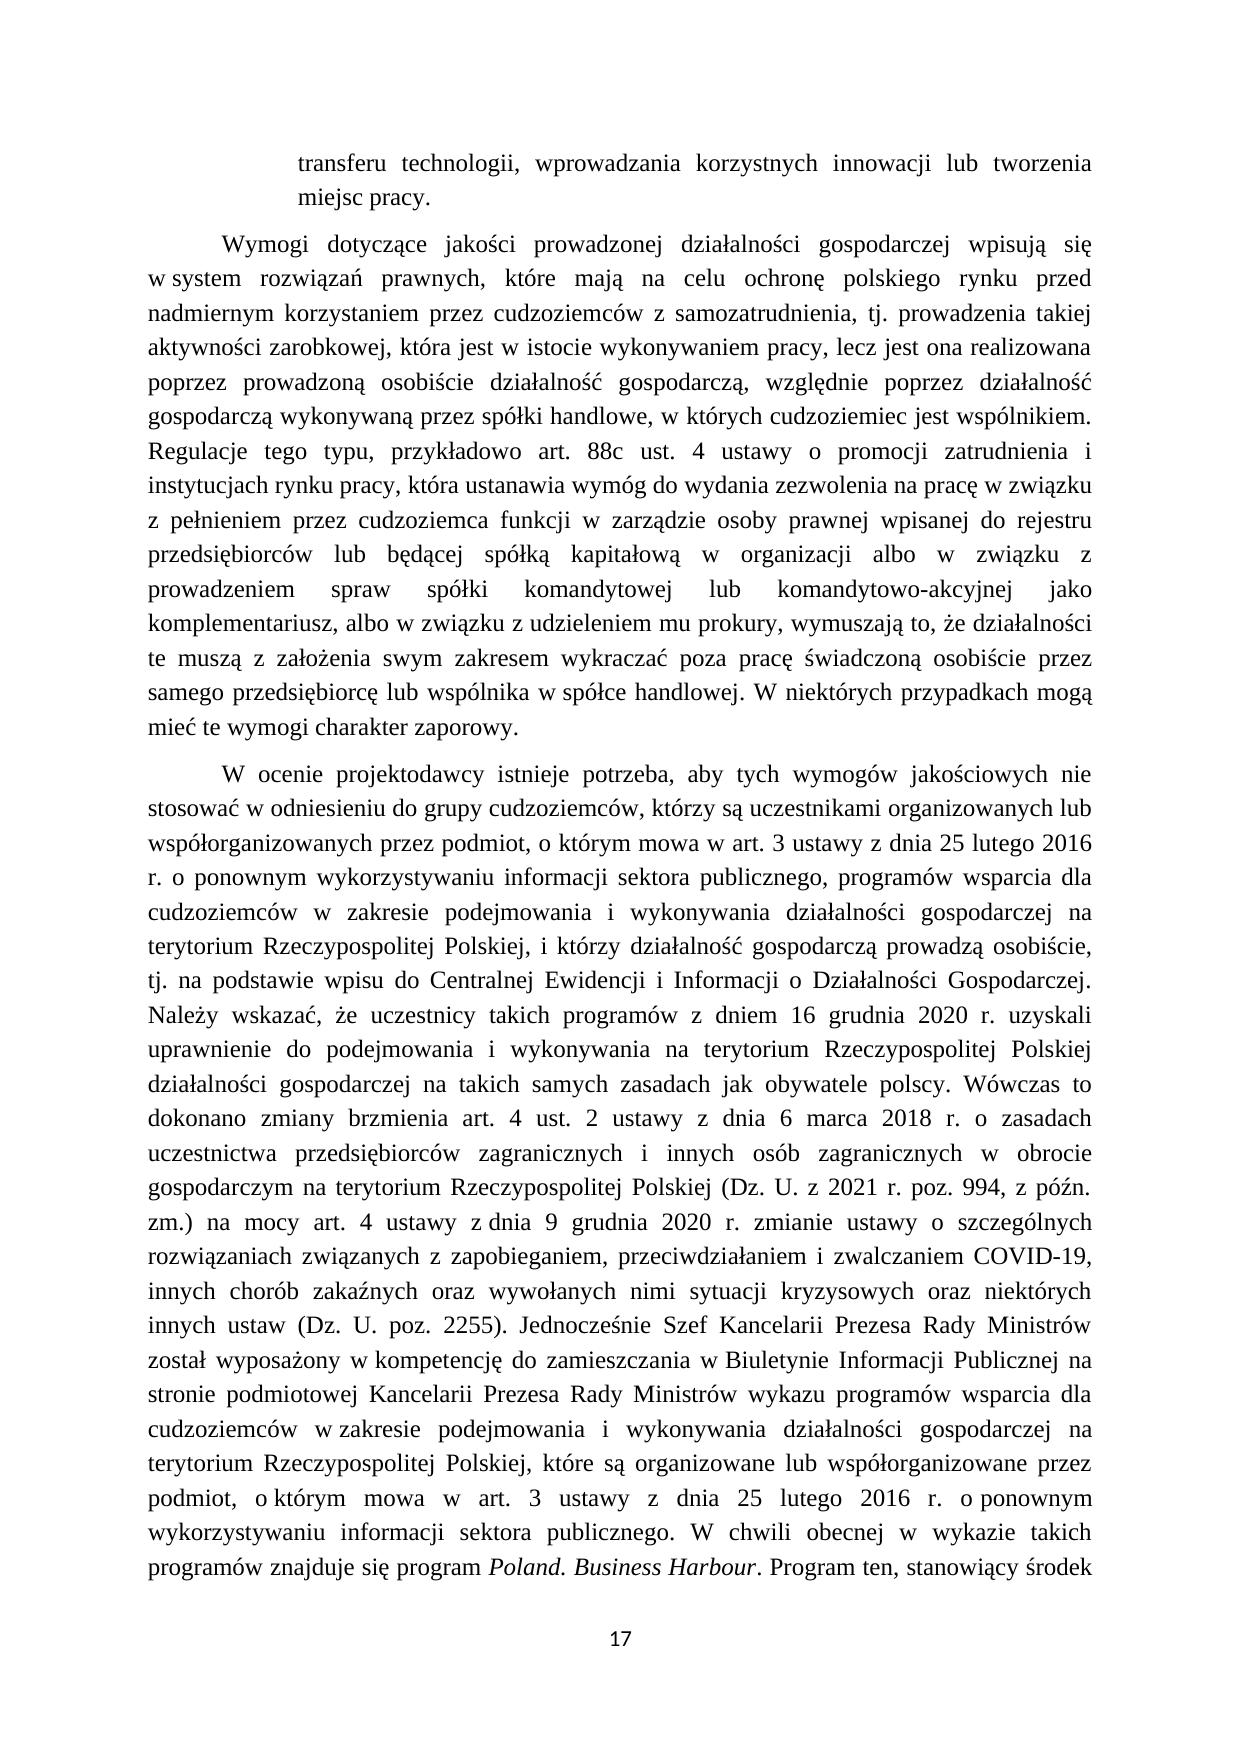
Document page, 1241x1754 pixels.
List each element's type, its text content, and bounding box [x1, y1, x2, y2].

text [148, 759, 1093, 1581]
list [260, 148, 1093, 211]
text Wymogi dotyczące jakości prowadzonej działalności gospodarczej wpisują się w system rozwiązań prawnych, które mają na celu ochronę polskiego rynku przed nadmiernym korzystaniem przez cudzoziemców z samozatrudnienia, tj. prowadzenia takiej aktywności zarobkowej, która jest w istocie wykonywaniem pracy, lecz jest ona realizowana poprzez prowadzoną osobiście działalność gospodarczą, względnie poprzez działalność gospodarczą wykonywaną przez spółki handlowe, w których cudzoziemiec jest wspólnikiem. Regulacje tego typu, przykładowo art. 88c ust. 4 ustawy o promocji zatrudnienia i instytucjach rynku pracy, która ustanawia wymóg do wydania zezwolenia na pracę w związku z pełnieniem przez cudzoziemca funkcji w zarządzie osoby prawnej wpisanej do rejestru przedsiębiorców lub będącej spółką kapitałową w organizacji albo w związku z prowadzeniem spraw spółki komandytowej lub komandytowo-akcyjnej jako komplementariusz, albo w związku z udzieleniem mu prokury, wymuszają to, że działalności te muszą z założenia swym zakresem wykraczać poza pracę świadczoną osobiście przez samego przedsiębiorcę lub wspólnika w spółce handlowej. W niektórych przypadkach mogą mieć te wymogi charakter zaporowy. [148, 229, 1093, 741]
